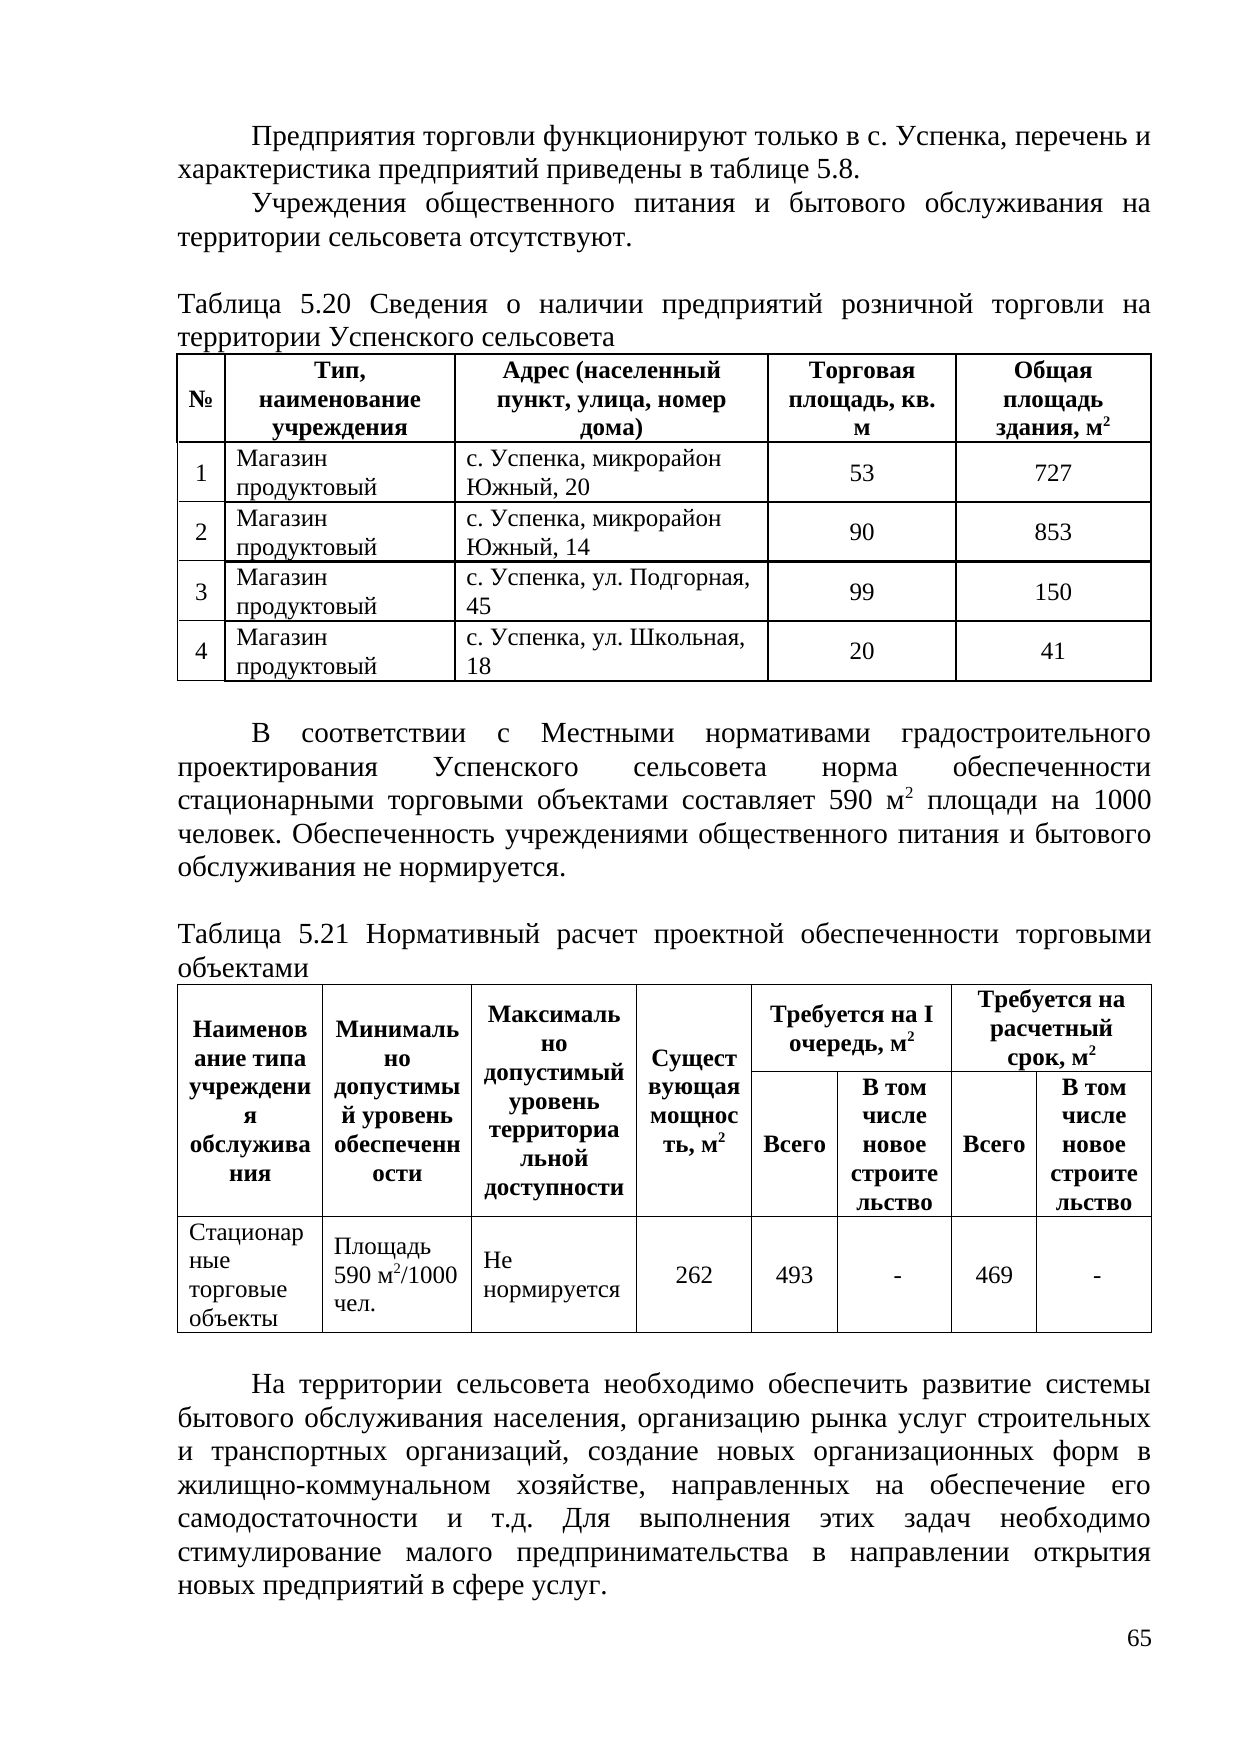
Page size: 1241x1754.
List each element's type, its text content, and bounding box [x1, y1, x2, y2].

table_cell 4 [178, 621, 224, 679]
table_cell Магазин продуктовый [226, 443, 454, 501]
table_cell Площадь 590 м2/1000 чел. [323, 1217, 471, 1332]
text В соответствии с Местными нормативами градостроительного проектирования Успенского сельсовета норма обеспеченности стационарными торговыми объектами составляет 590 м2 площади на 1000 человек. Обеспеченность учреждениями общественного питания и бытового обслуживания не нормируется. [177, 715, 1152, 883]
table_header Общая площадь здания, м2 [957, 355, 1150, 441]
table_cell Всего [752, 1072, 837, 1216]
text На территории сельсовета необходимо обеспечить развитие системы бытового обслуживания населения, организацию рынка услуг строительных и транспортных организаций, создание новых организационных форм в жилищно-коммунальном хозяйстве, направленных на обеспечение его самодостаточности и т.д. Для выполнения этих задач необходимо стимулирование малого предпринимательства в направлении открытия новых предприятий в сфере услуг. [177, 1366, 1152, 1601]
table_cell - [838, 1217, 951, 1332]
table_cell 90 [769, 503, 955, 560]
table_cell В том числе новое строительство [1037, 1072, 1151, 1216]
table_cell 3 [178, 561, 224, 620]
table_cell 493 [752, 1217, 837, 1332]
table_header Требуется на I очередь, м2 [752, 985, 951, 1071]
table_header № [178, 355, 224, 441]
table_cell Всего [952, 1072, 1036, 1216]
table_cell 469 [952, 1217, 1036, 1332]
table_header Минимально допустимый уровень обеспеченности [323, 985, 471, 1216]
table_cell 2 [178, 502, 224, 560]
table_cell Магазин продуктовый [226, 503, 454, 560]
table_cell 20 [769, 622, 955, 679]
table_cell - [1037, 1217, 1151, 1332]
table_cell с. Успенка, ул. Подгорная, 45 [456, 563, 767, 620]
table_header Наименование типа учреждения обслуживания [178, 985, 322, 1216]
table_header Существующая мощность, м2 [637, 985, 751, 1216]
table_cell с. Успенка, микрорайон Южный, 20 [456, 443, 767, 501]
table_header Тип, наименование учреждения [226, 355, 454, 441]
table_cell 853 [957, 503, 1150, 560]
table_cell Стационарные торговые объекты [178, 1217, 322, 1332]
table_header Торговая площадь, кв. м [769, 355, 955, 441]
table_cell 150 [957, 563, 1150, 620]
table_cell с. Успенка, ул. Школьная, 18 [456, 622, 767, 679]
table_cell с. Успенка, микрорайон Южный, 14 [456, 503, 767, 560]
table_cell 53 [769, 443, 955, 501]
table_cell 1 [178, 442, 224, 501]
table_header Максимально допустимый уровень территориальной доступности [472, 985, 636, 1216]
table_cell Магазин продуктовый [226, 622, 454, 679]
table_cell 262 [637, 1217, 751, 1332]
table_cell Магазин продуктовый [226, 563, 454, 620]
text Предприятия торговли функционируют только в с. Успенка, перечень и характеристика предприятий приведены в таблице 5.8. [177, 118, 1152, 185]
table_cell 727 [957, 443, 1150, 501]
text Учреждения общественного питания и бытового обслуживания на территории сельсовета отсутствуют. [177, 185, 1152, 252]
table_cell 41 [957, 622, 1150, 679]
table_cell 99 [769, 563, 955, 620]
table_header Требуется на расчетный срок, м2 [952, 985, 1151, 1071]
table_cell Не нормируется [472, 1217, 636, 1332]
table_header Адрес (населенный пункт, улица, номер дома) [456, 355, 767, 441]
table_cell В том числе новое строительство [838, 1072, 951, 1216]
